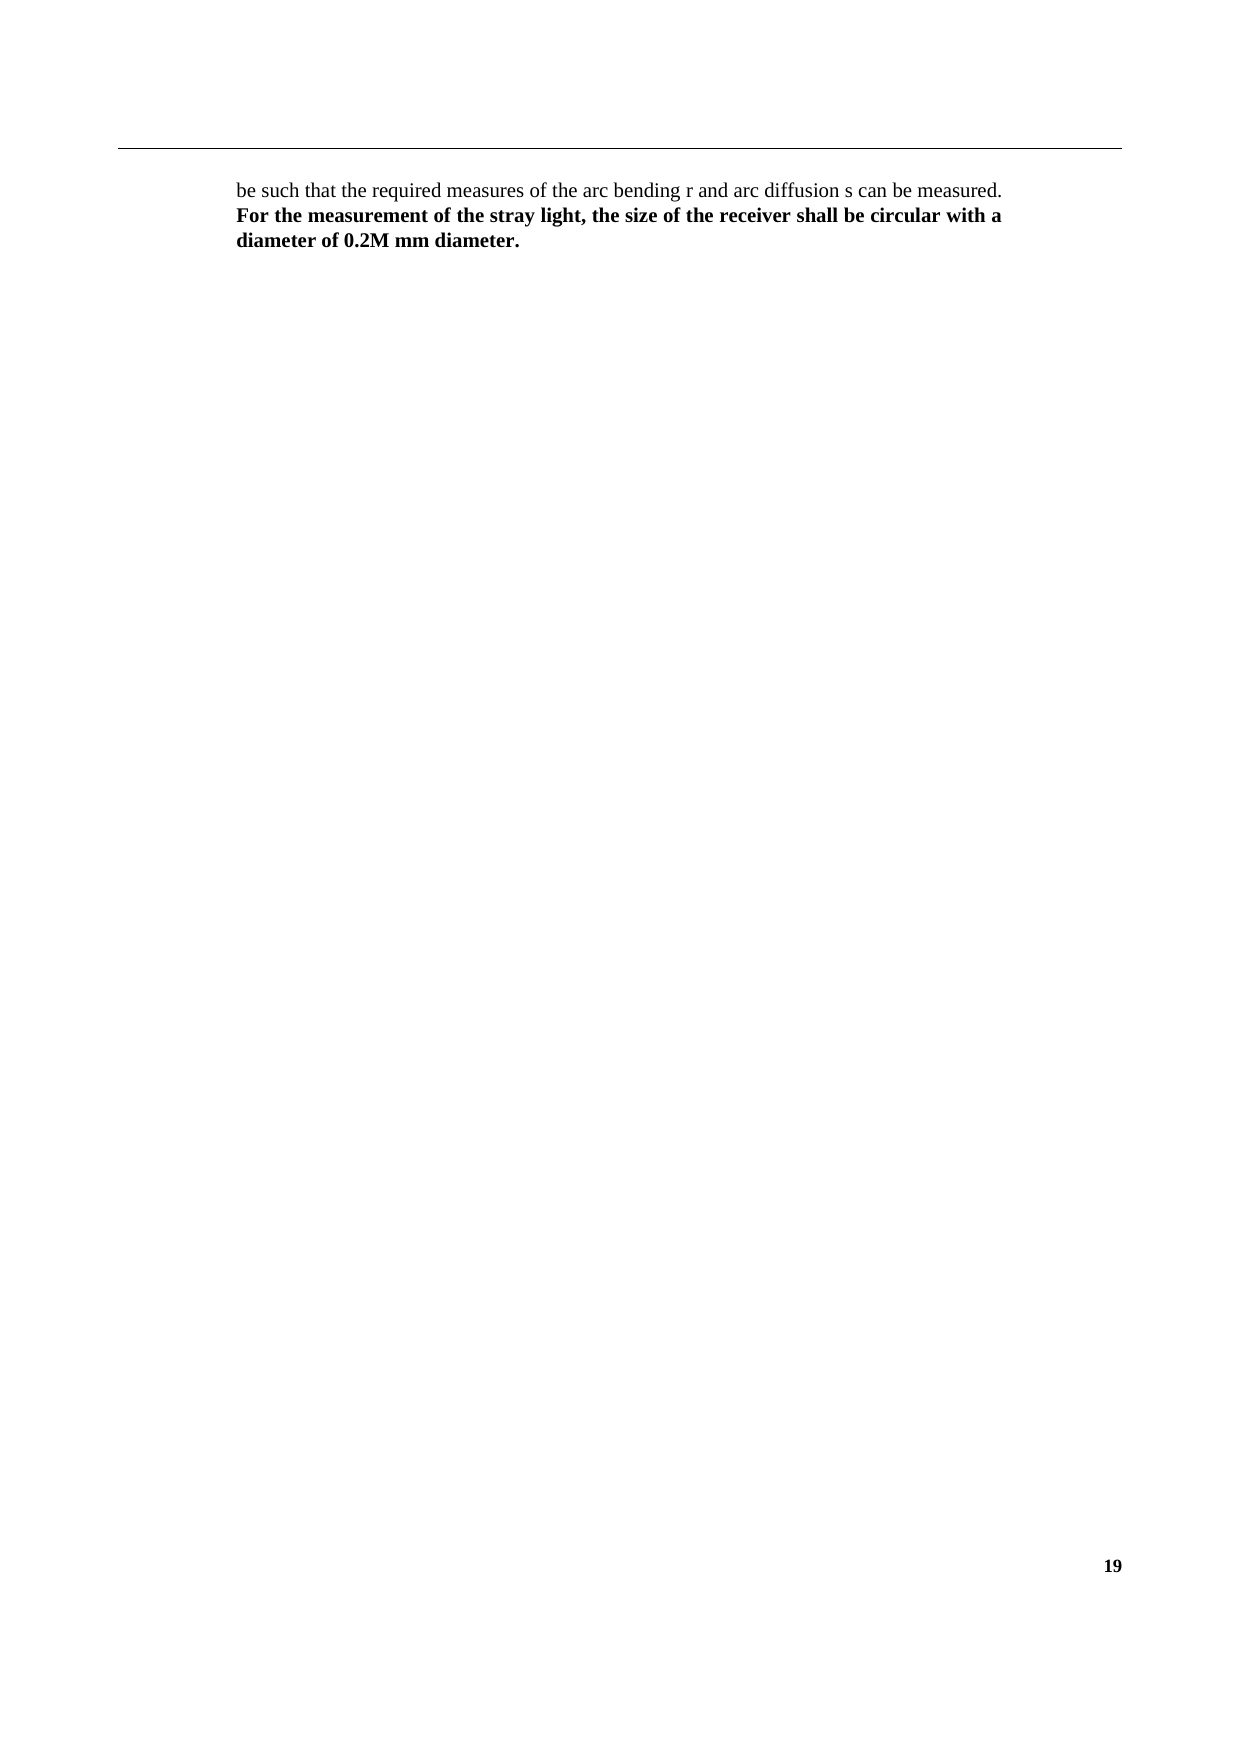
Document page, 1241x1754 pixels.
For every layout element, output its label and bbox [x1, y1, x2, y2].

text [236, 177, 1004, 252]
